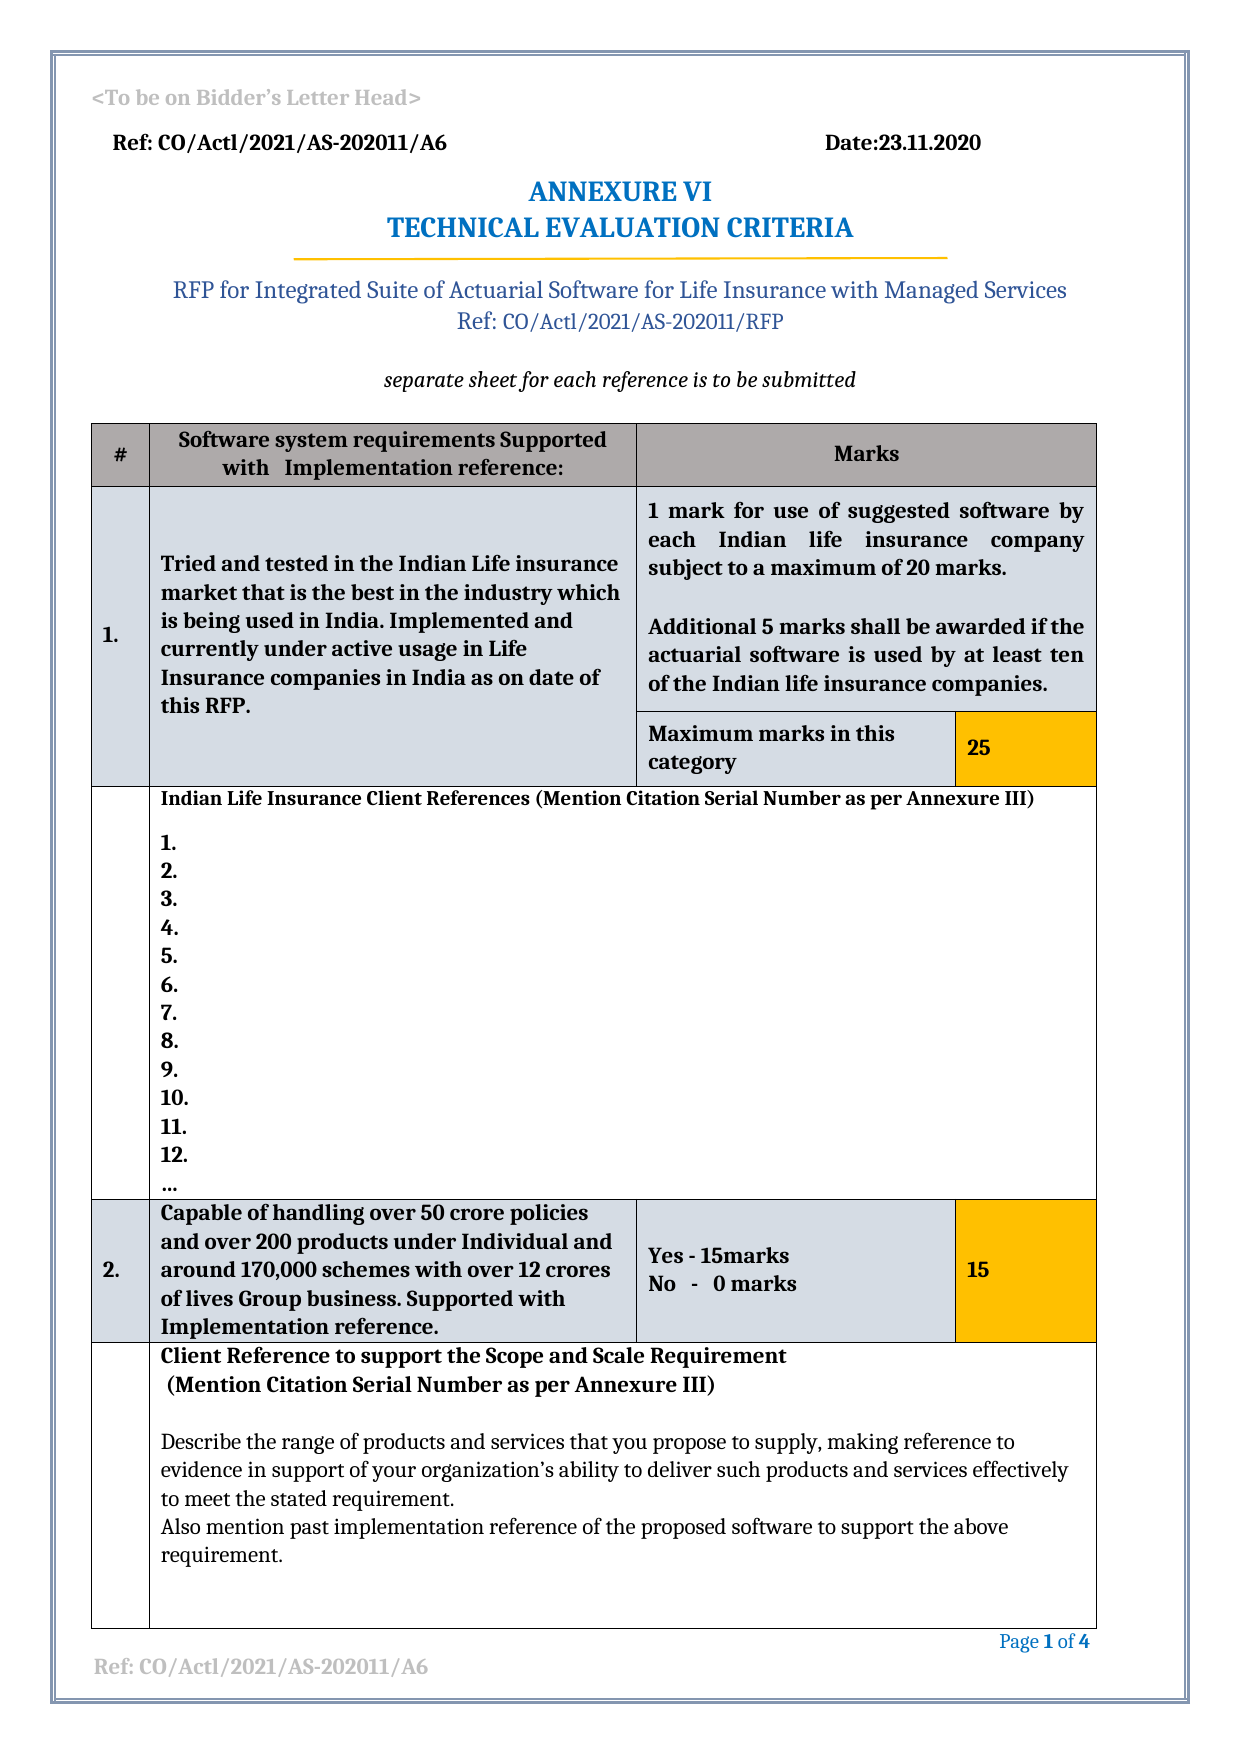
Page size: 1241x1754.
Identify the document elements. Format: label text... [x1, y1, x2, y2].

text Ref: CO/Actl/2021/AS-202011/A6 Date:23.11.2020 [112, 130, 1090, 156]
table_header Marks [637, 424, 1096, 486]
table_cell Yes - 15marks No - 0 marks [637, 1200, 955, 1342]
text TECHNICAL EVALUATION CRITERIA [150, 211, 1090, 245]
text RFP for Integrated Suite of Actuarial Software for Life Insurance with Managed Services [150, 276, 1090, 304]
table_cell 2. [92, 1200, 149, 1342]
table_cell Tried and tested in the Indian Life insurance market that is the best in the industry which is being used in India. Implemented and currently under active usage in Life Insurance companies in India as on date of this RFP. [150, 487, 636, 786]
table_cell Maximum marks in this category [637, 712, 955, 786]
text Ref: CO/Actl/2021/AS-202011/RFP [150, 307, 1090, 336]
table_header Software system requirements Supported with Implementation reference: [150, 424, 636, 486]
table_header # [92, 424, 149, 486]
table_cell 1 mark for use of suggested software by each Indian life insurance company subject to a maximum of 20 marks. Additional 5 marks shall be awarded if the actuarial software is used by at least ten of the Indian life insurance companies. [637, 487, 1096, 711]
table_cell Indian Life Insurance Client References (Mention Citation Serial Number as per Annexure III) 1. 2. 3. 4. 5. 6. 7. 8. 9. 10. 11. 12. … [150, 787, 1096, 1199]
table_cell [92, 787, 149, 1199]
table_cell [92, 1343, 149, 1628]
table_cell 1. [92, 487, 149, 786]
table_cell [150, 1343, 1096, 1628]
table_cell Capable of handling over 50 crore policies and over 200 products under Individual and around 170,000 schemes with over 12 crores of lives Group business. Supported with Implementation reference. [150, 1200, 636, 1342]
table_cell 25 [956, 712, 1096, 786]
text ANNEXURE VI [150, 175, 1090, 209]
table_cell 15 [956, 1200, 1096, 1342]
text separate sheet for each reference is to be submitted [150, 366, 1090, 393]
